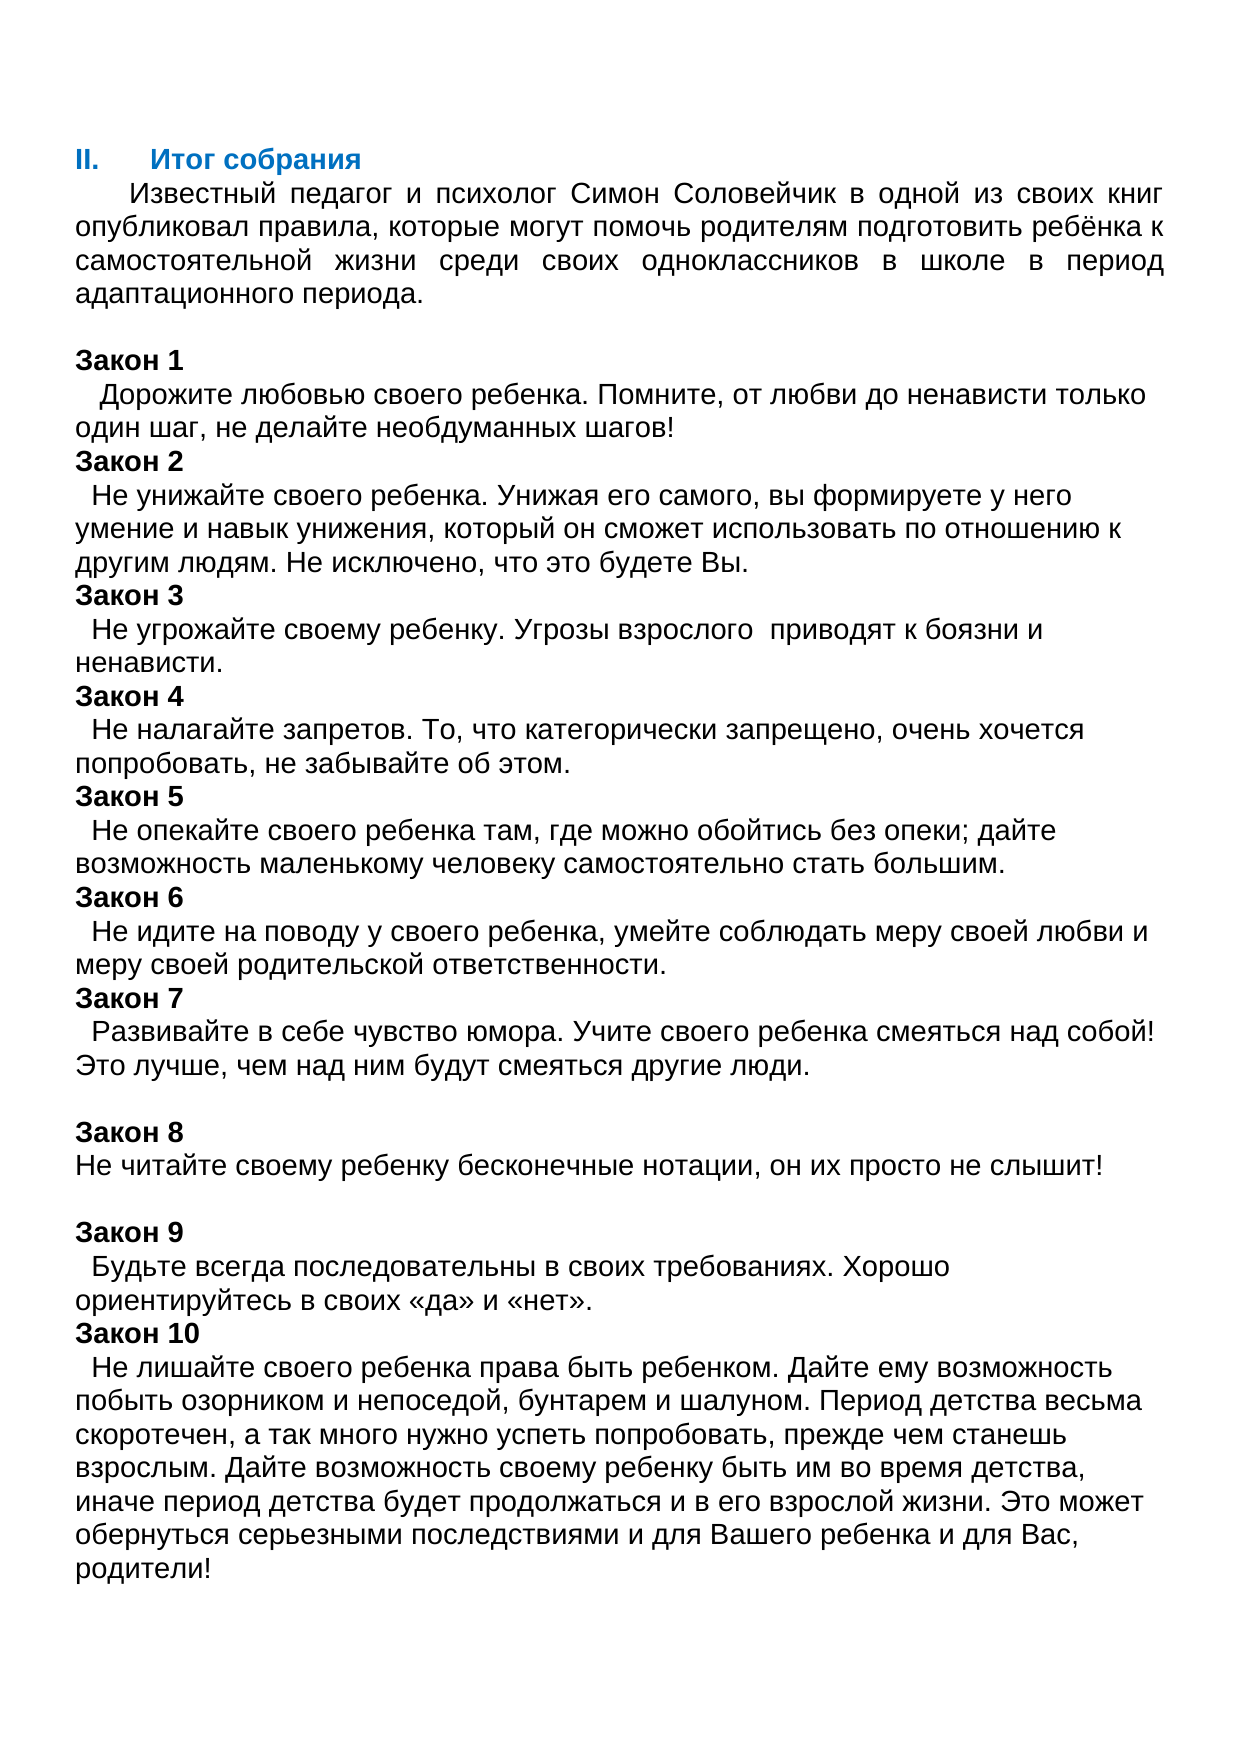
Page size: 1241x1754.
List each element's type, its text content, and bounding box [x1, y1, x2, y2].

text Не угрожайте своему ребенку. Угрозы взрослого приводят к боязни и ненависти. [75, 612, 1165, 679]
text Будьте всегда последовательны в своих требованиях. Хорошо ориентируйтесь в своих «да» и «нет». [75, 1249, 1165, 1316]
text Не лишайте своего ребенка права быть ребенком. Дайте ему возможность побыть озорником и непоседой, бунтарем и шалуном. Период детства весьма скоротечен, а так много нужно успеть попробовать, прежде чем станешь взрослым. Дайте возможность своему ребенку быть им во время детства, иначе период детства будет продолжаться и в его взрослой жизни. Это может обернуться серьезными последствиями и для Вашего ребенка и для Вас, родители! [75, 1349, 1165, 1584]
text Не унижайте своего ребенка. Унижая его самого, вы формируете у него умение и навык унижения, который он сможет использовать по отношению к другим людям. Не исключено, что это будете Вы. [75, 477, 1165, 578]
list Итог собрания [75, 142, 1165, 176]
text Закон 3 [75, 578, 1165, 612]
text Закон 6 [75, 880, 1165, 913]
text Не опекайте своего ребенка там, где можно обойтись без опеки; дайте возможность маленькому человеку самостоятельно стать большим. [75, 813, 1165, 880]
text Дорожите любовью своего ребенка. Помните, от любви до ненависти только один шаг, не делайте необдуманных шагов! [75, 377, 1165, 444]
text Не идите на поводу у своего ребенка, умейте соблюдать меру своей любви и меру своей родительской ответственности. [75, 913, 1165, 981]
text Не налагайте запретов. То, что категорически запрещено, очень хочется попробовать, не забывайте об этом. [75, 712, 1165, 779]
text Закон 1 [75, 343, 1165, 377]
text Закон 2 [75, 444, 1165, 477]
text Развивайте в себе чувство юмора. Учите своего ребенка смеяться над собой! Это лучше, чем над ним будут смеяться другие люди. [75, 1014, 1165, 1081]
text Закон 10 [75, 1316, 1165, 1349]
text Закон 7 [75, 981, 1165, 1014]
text Известный педагог и психолог Симон Соловейчик в одной из своих книг опубликовал правила, которые могут помочь родителям подготовить ребёнка к самостоятельной жизни среди своих одноклассников в школе в период адаптационного периода. [75, 176, 1165, 310]
text Закон 5 [75, 779, 1165, 813]
text Закон 4 [75, 679, 1165, 712]
text Не читайте своему ребенку бесконечные нотации, он их просто не слышит! [75, 1148, 1165, 1182]
text Закон 9 [75, 1215, 1165, 1249]
text Закон 8 [75, 1115, 1165, 1148]
